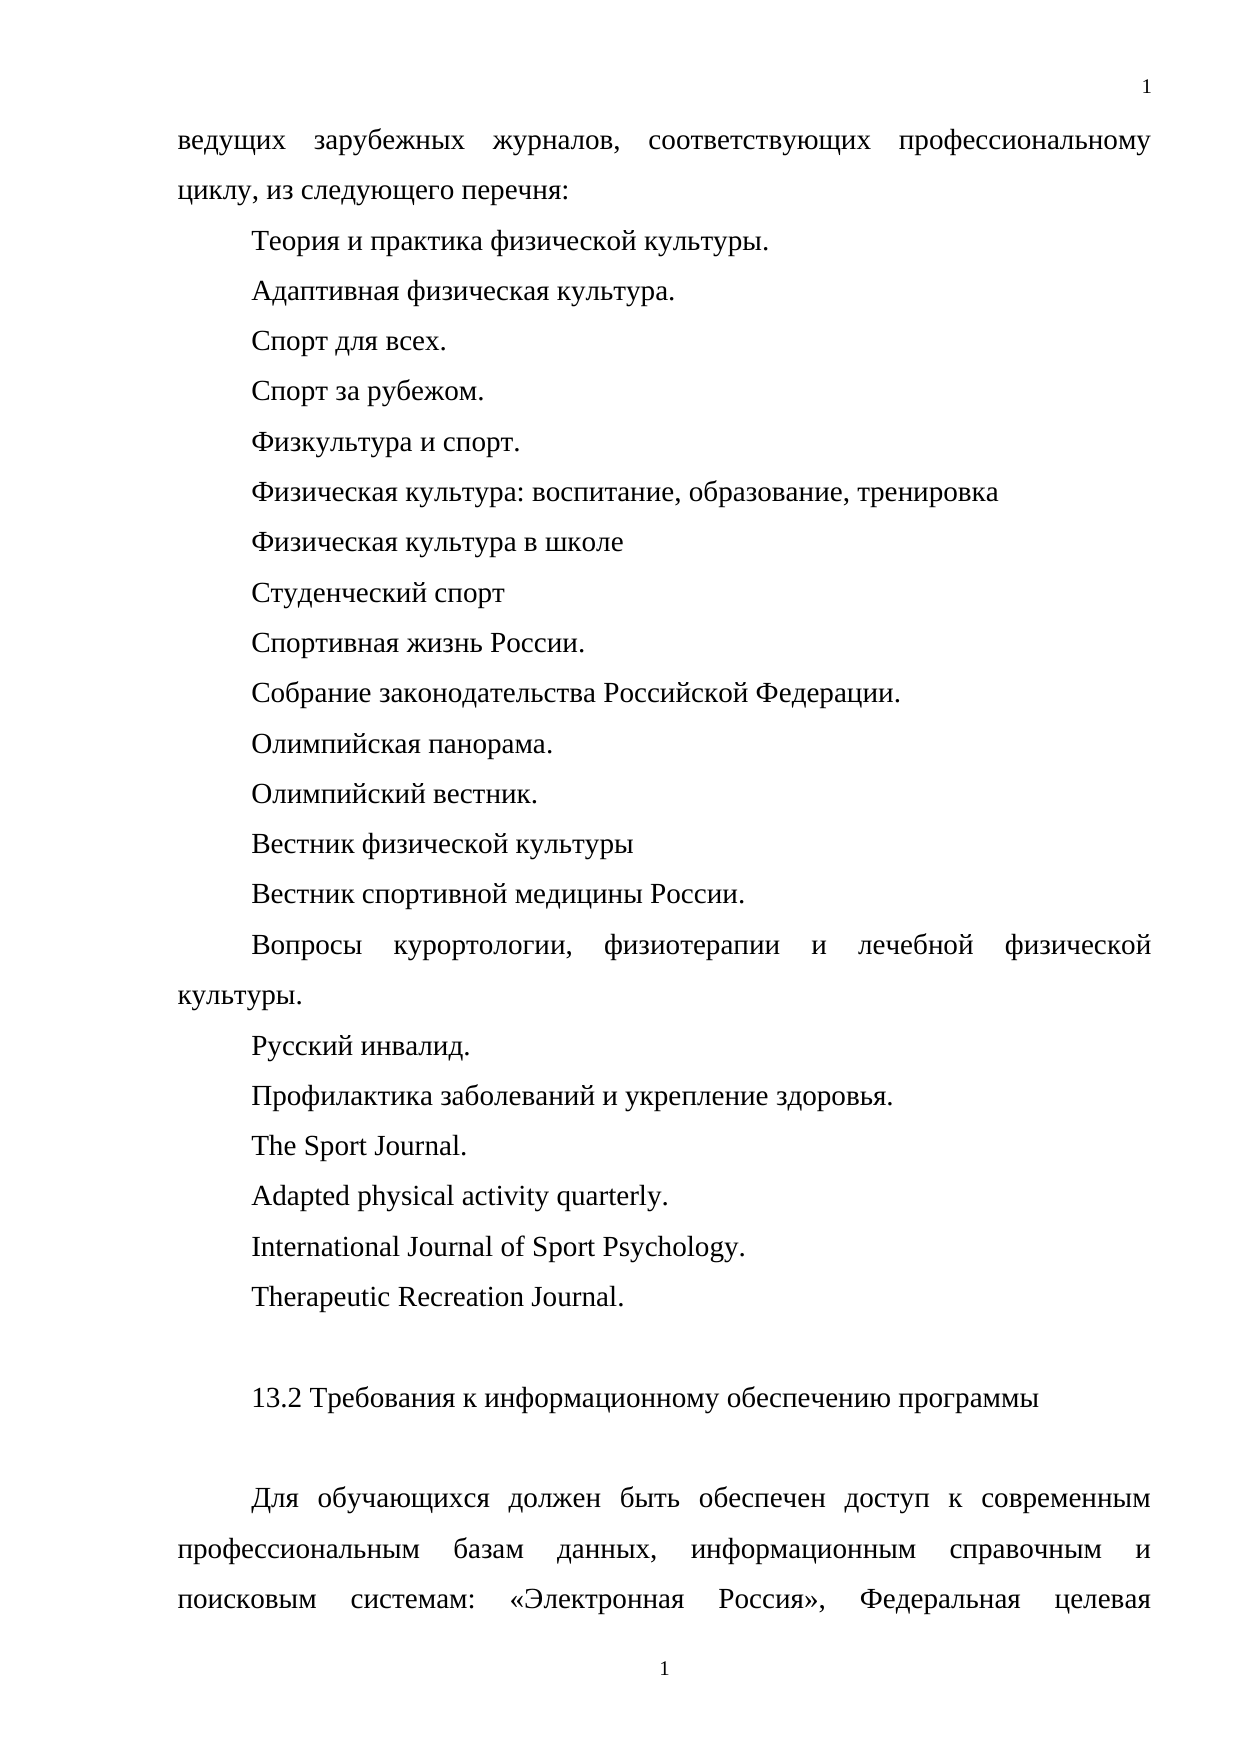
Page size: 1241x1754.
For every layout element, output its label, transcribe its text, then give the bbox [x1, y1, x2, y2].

text Спорт за рубежом. [177, 373, 1152, 407]
text Спортивная жизнь России. [177, 625, 1152, 659]
text Физическая культура в школе [177, 524, 1152, 558]
text The Sport Journal. [177, 1128, 1152, 1162]
text Физическая культура: воспитание, образование, тренировка [177, 474, 1152, 508]
text 13.2 Требования к информационному обеспечению программы [177, 1380, 1152, 1413]
text Adapted physical activity quarterly. [177, 1178, 1152, 1212]
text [177, 122, 1152, 206]
text Спорт для всех. [177, 323, 1152, 357]
text Олимпийская панорама. [177, 726, 1152, 759]
text Студенческий спорт [177, 575, 1152, 608]
text Профилактика заболеваний и укрепление здоровья. [177, 1078, 1152, 1111]
text International Journal of Sport Psychology. [177, 1229, 1152, 1262]
text Русский инвалид. [177, 1028, 1152, 1061]
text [177, 1480, 1152, 1614]
text Физкультура и спорт. [177, 424, 1152, 457]
text Вестник спортивной медицины России. [177, 877, 1152, 910]
text Вестник физической культуры [177, 826, 1152, 860]
text Теория и практика физической культуры. [177, 223, 1152, 256]
text Олимпийский вестник. [177, 776, 1152, 809]
text Вопросы курортологии, физиотерапии и лечебной физической культуры. [177, 927, 1152, 1011]
text Адаптивная физическая культура. [177, 273, 1152, 306]
text Therapeutic Recreation Journal. [177, 1279, 1152, 1313]
text Собрание законодательства Российской Федерации. [177, 675, 1152, 709]
